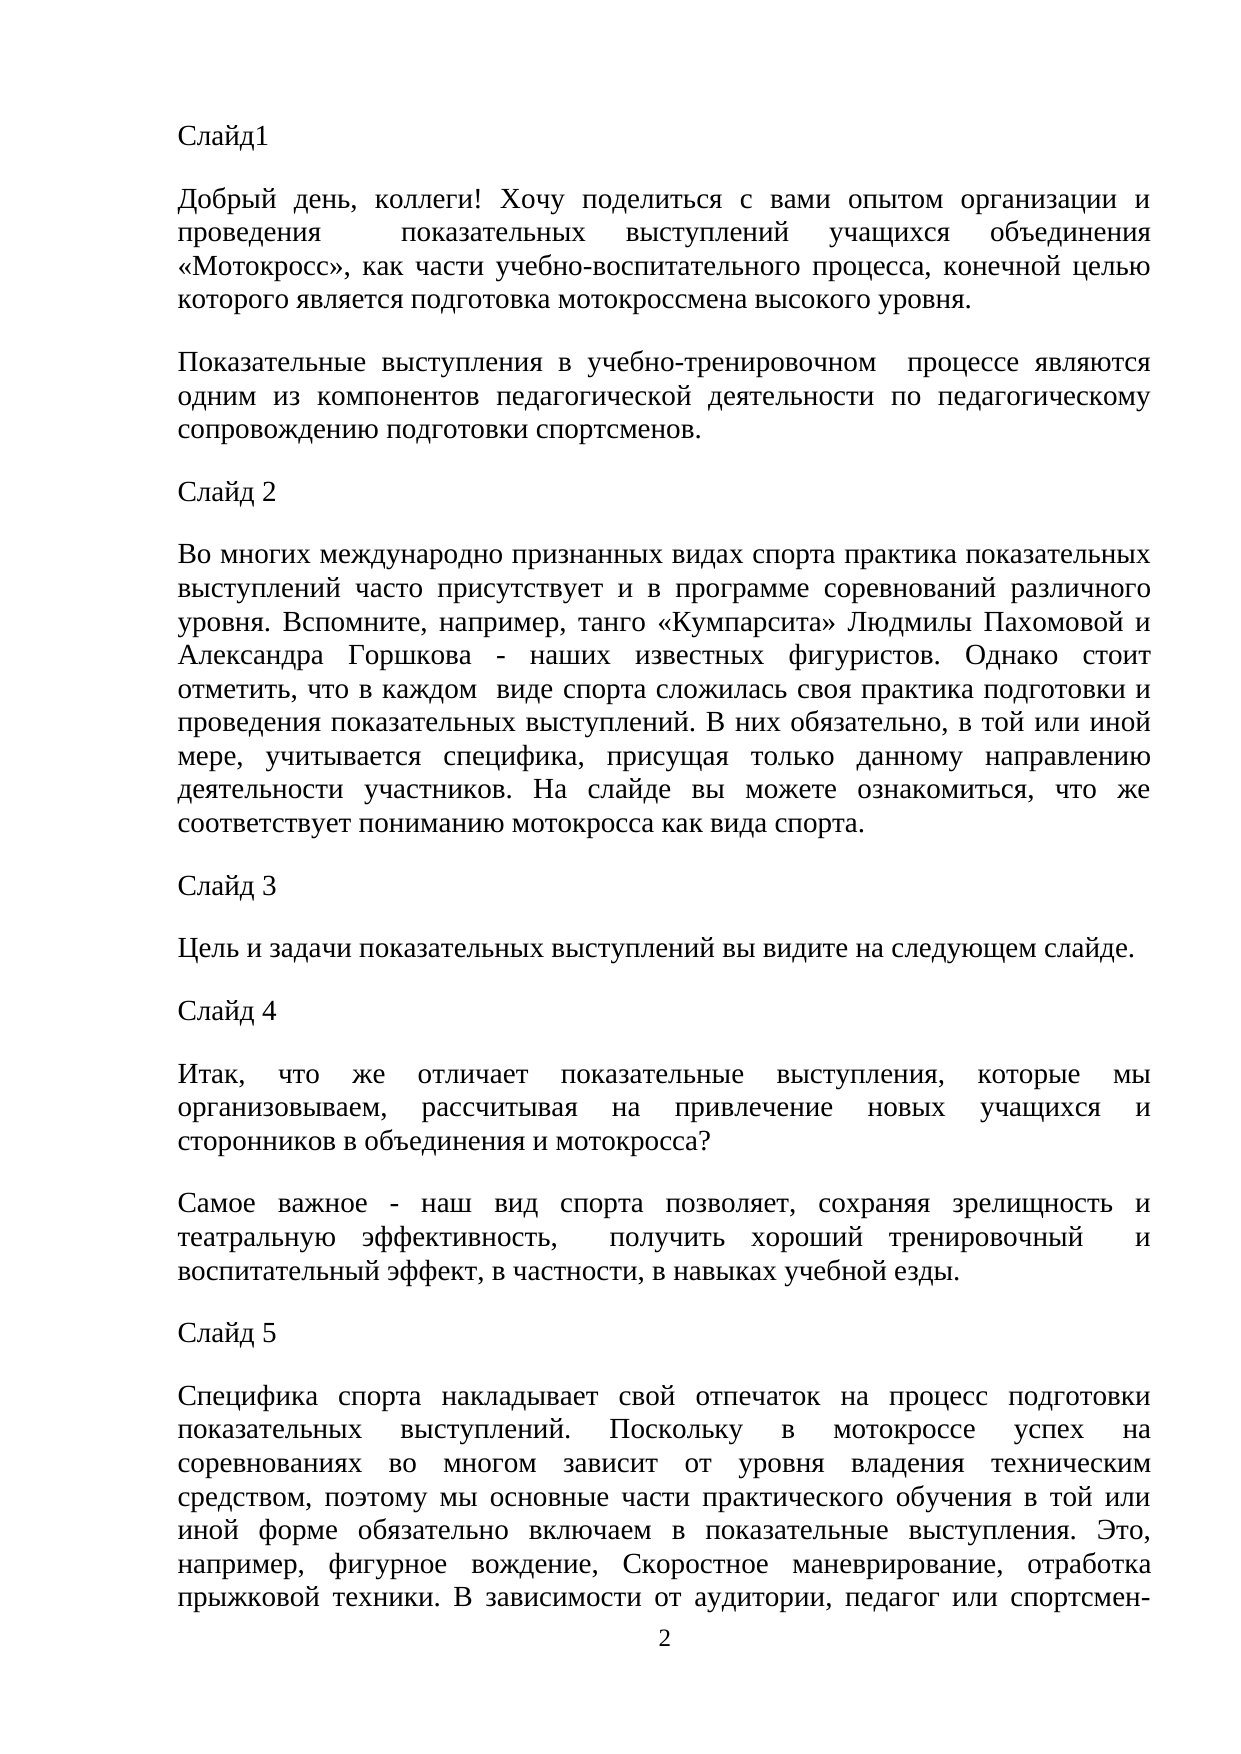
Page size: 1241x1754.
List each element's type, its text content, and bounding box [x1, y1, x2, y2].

text Самое важное - наш вид спорта позволяет, сохраняя зрелищность и театральную эффективность, получить хороший тренировочный и воспитательный эффект, в частности, в навыках учебной езды. [177, 1186, 1152, 1286]
text Во многих международно признанных видах спорта практика показательных выступлений часто присутствует и в программе соревнований различного уровня. Вспомните, например, танго «Кумпарсита» Людмилы Пахомовой и Александра Горшкова - наших известных фигуристов. Однако стоит отметить, что в каждом виде спорта сложилась своя практика подготовки и проведения показательных выступлений. В них обязательно, в той или иной мере, учитывается специфика, присущая только данному направлению деятельности участников. На слайде вы можете ознакомиться, что же соответствует пониманию мотокросса как вида спорта. [177, 537, 1152, 838]
text Слайд 5 [177, 1315, 1152, 1349]
text Итак, что же отличает показательные выступления, которые мы организовываем, рассчитывая на привлечение новых учащихся и сторонников в объединения и мотокросса? [177, 1056, 1152, 1156]
text Слайд 2 [177, 474, 1152, 507]
text Показательные выступления в учебно-тренировочном процессе являются одним из компонентов педагогической деятельности по педагогическому сопровождению подготовки спортсменов. [177, 344, 1152, 445]
text Слайд 3 [177, 868, 1152, 901]
text Добрый день, коллеги! Хочу поделиться с вами опытом организации и проведения показательных выступлений учащихся объединения «Мотокросс», как части учебно-воспитательного процесса, конечной целью которого является подготовка мотокроссмена высокого уровня. [177, 181, 1152, 315]
text Слайд 4 [177, 993, 1152, 1027]
text Слайд1 [177, 118, 1152, 152]
text Цель и задачи показательных выступлений вы видите на следующем слайде. [177, 930, 1152, 964]
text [177, 1378, 1152, 1613]
